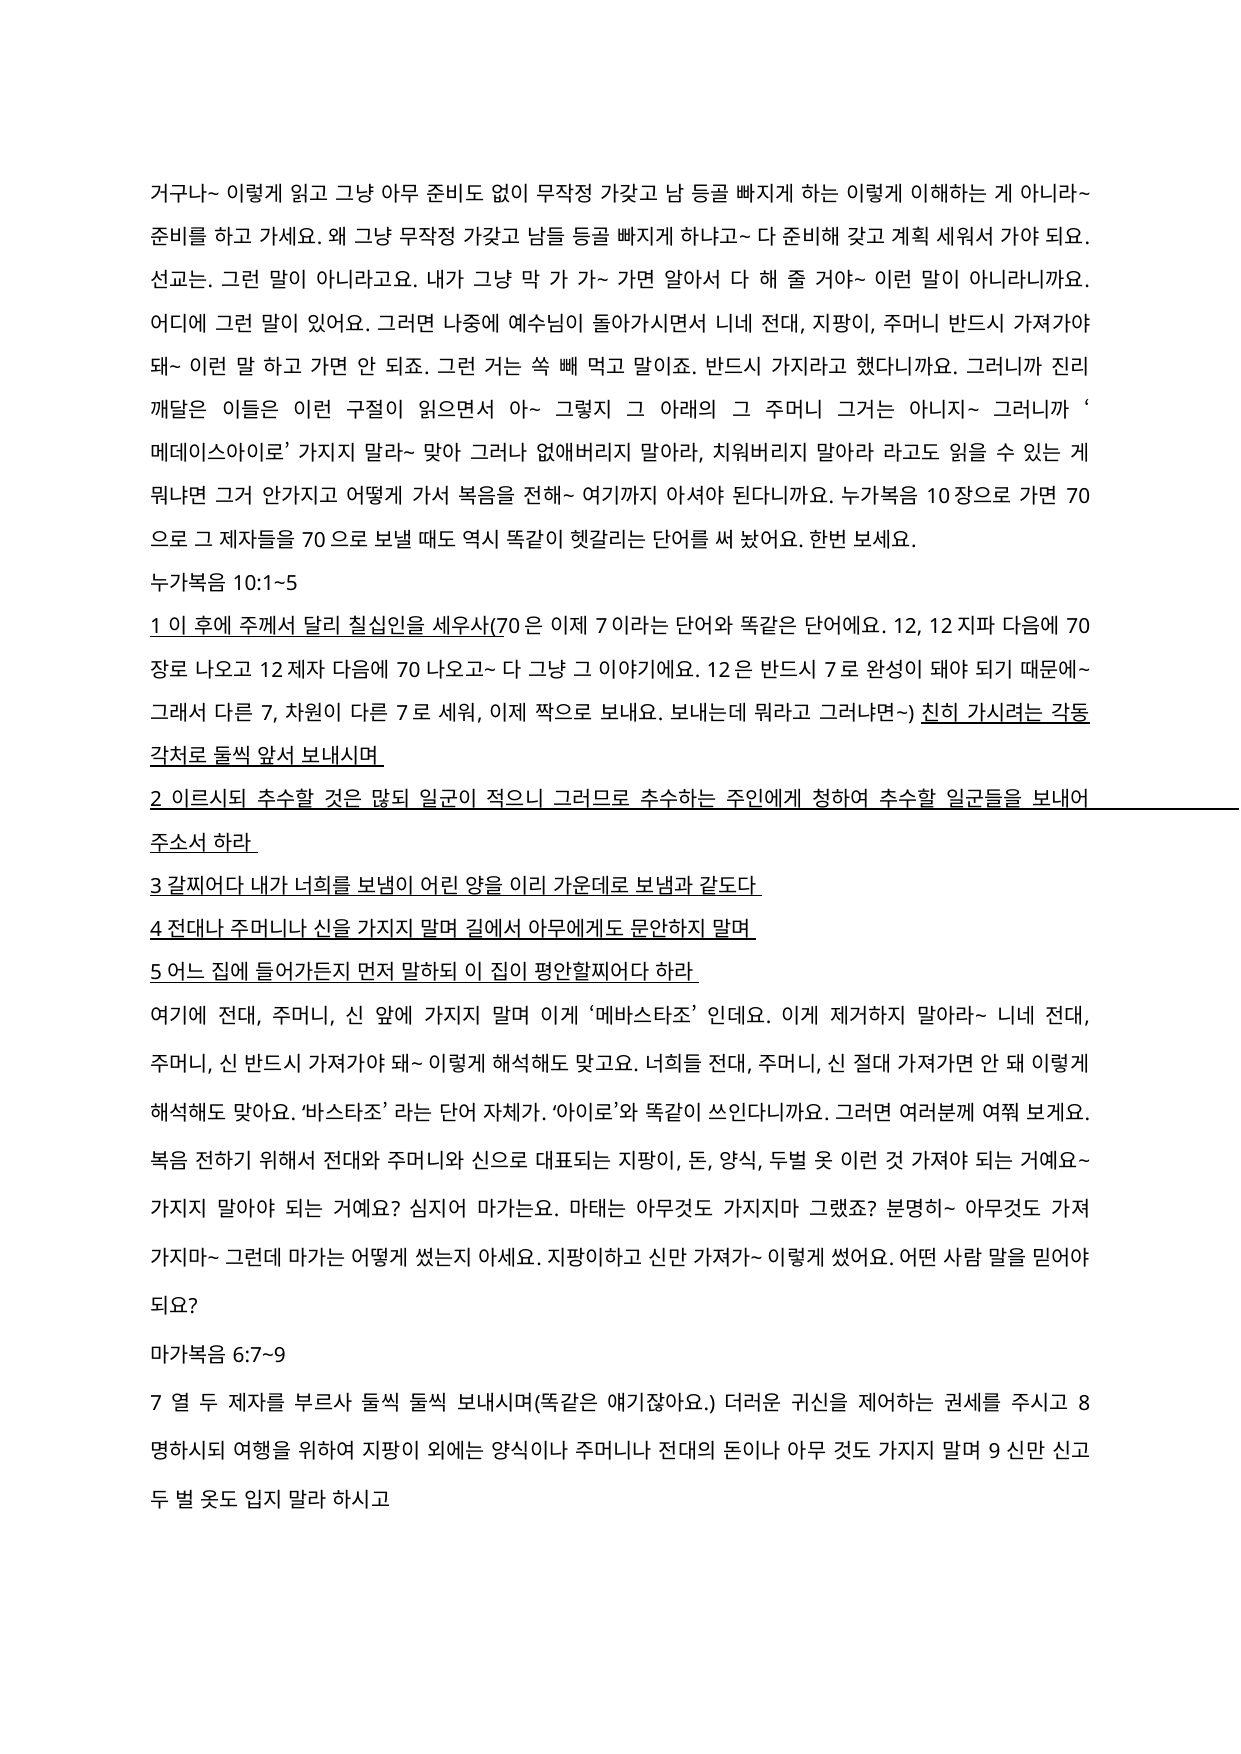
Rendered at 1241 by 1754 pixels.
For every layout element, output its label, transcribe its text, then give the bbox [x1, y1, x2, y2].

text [150, 177, 1090, 553]
text 7 열 두 제자를 부르사 둘씩 둘씩 보내시며(똑같은 얘기잖아요.) 더러운 귀신을 제어하는 권세를 주시고 8 명하시되 여행을 위하여 지팡이 외에는 양식이나 주머니나 전대의 돈이나 아무 것도 가지지 말며 9 신만 신고 두 벌 옷도 입지 말라 하시고 [150, 1386, 1090, 1513]
text 마가복음 6:7~9 [150, 1338, 1090, 1368]
text 3 갈찌어다 내가 너희를 보냄이 어린 양을 이리 가운데로 보냄과 같도다 [150, 869, 1090, 899]
text 누가복음 10:1~5 [150, 566, 1090, 597]
text 5 어느 집에 들어가든지 먼저 말하되 이 집이 평안할찌어다 하라 [150, 956, 1090, 986]
text 1 이 후에 주께서 달리 칠십인을 세우사(70은 이제 7이라는 단어와 똑같은 단어에요. 12, 12지파 다음에 70장로 나오고 12제자 다음에 70 나오고~ 다 그냥 그 이야기에요. 12은 반드시 7로 완성이 돼야 되기 때문에~ 그래서 다른 7, 차원이 다른 7로 세워, 이제 짝으로 보내요. 보내는데 뭐라고 그러냐면~) 친히 가시려는 각동 각처로 둘씩 앞서 보내시며 [150, 610, 1090, 769]
text 2 이르시되 추수할 것은 많되 일군이 적으니 그러므로 추수하는 주인에게 청하여 추수할 일군들을 보내어 주소서 하라 [150, 810, 1090, 856]
text 2 이르시되 추수할 것은 많되 일군이 적으니 그러므로 추수하는 주인에게 청하여 추수할 일군들을 보내어 주소서 하라 [150, 782, 1090, 808]
text 4 전대나 주머니나 신을 가지지 말며 길에서 아무에게도 문안하지 말며 [150, 912, 1090, 942]
text 여기에 전대, 주머니, 신 앞에 가지지 말며 이게 ‘메바스타조’ 인데요. 이게 제거하지 말아라~ 니네 전대, 주머니, 신 반드시 가져가야 돼~ 이렇게 해석해도 맞고요. 너희들 전대, 주머니, 신 절대 가져가면 안 돼 이렇게 해석해도 맞아요. ‘바스타조’ 라는 단어 자체가. ‘아이로’와 똑같이 쓰인다니까요. 그러면 여러분께 여쭤 보게요. 복음 전하기 위해서 전대와 주머니와 신으로 대표되는 지팡이, 돈, 양식, 두벌 옷 이런 것 가져야 되는 거예요~가지지 말아야 되는 거예요? 심지어 마가는요. 마태는 아무것도 가지지마 그랬죠? 분명히~ 아무것도 가져 가지마~ 그런데 마가는 어떻게 썼는지 아세요. 지팡이하고 신만 가져가~ 이렇게 썼어요. 어떤 사람 말을 믿어야 되요? [150, 999, 1090, 1320]
